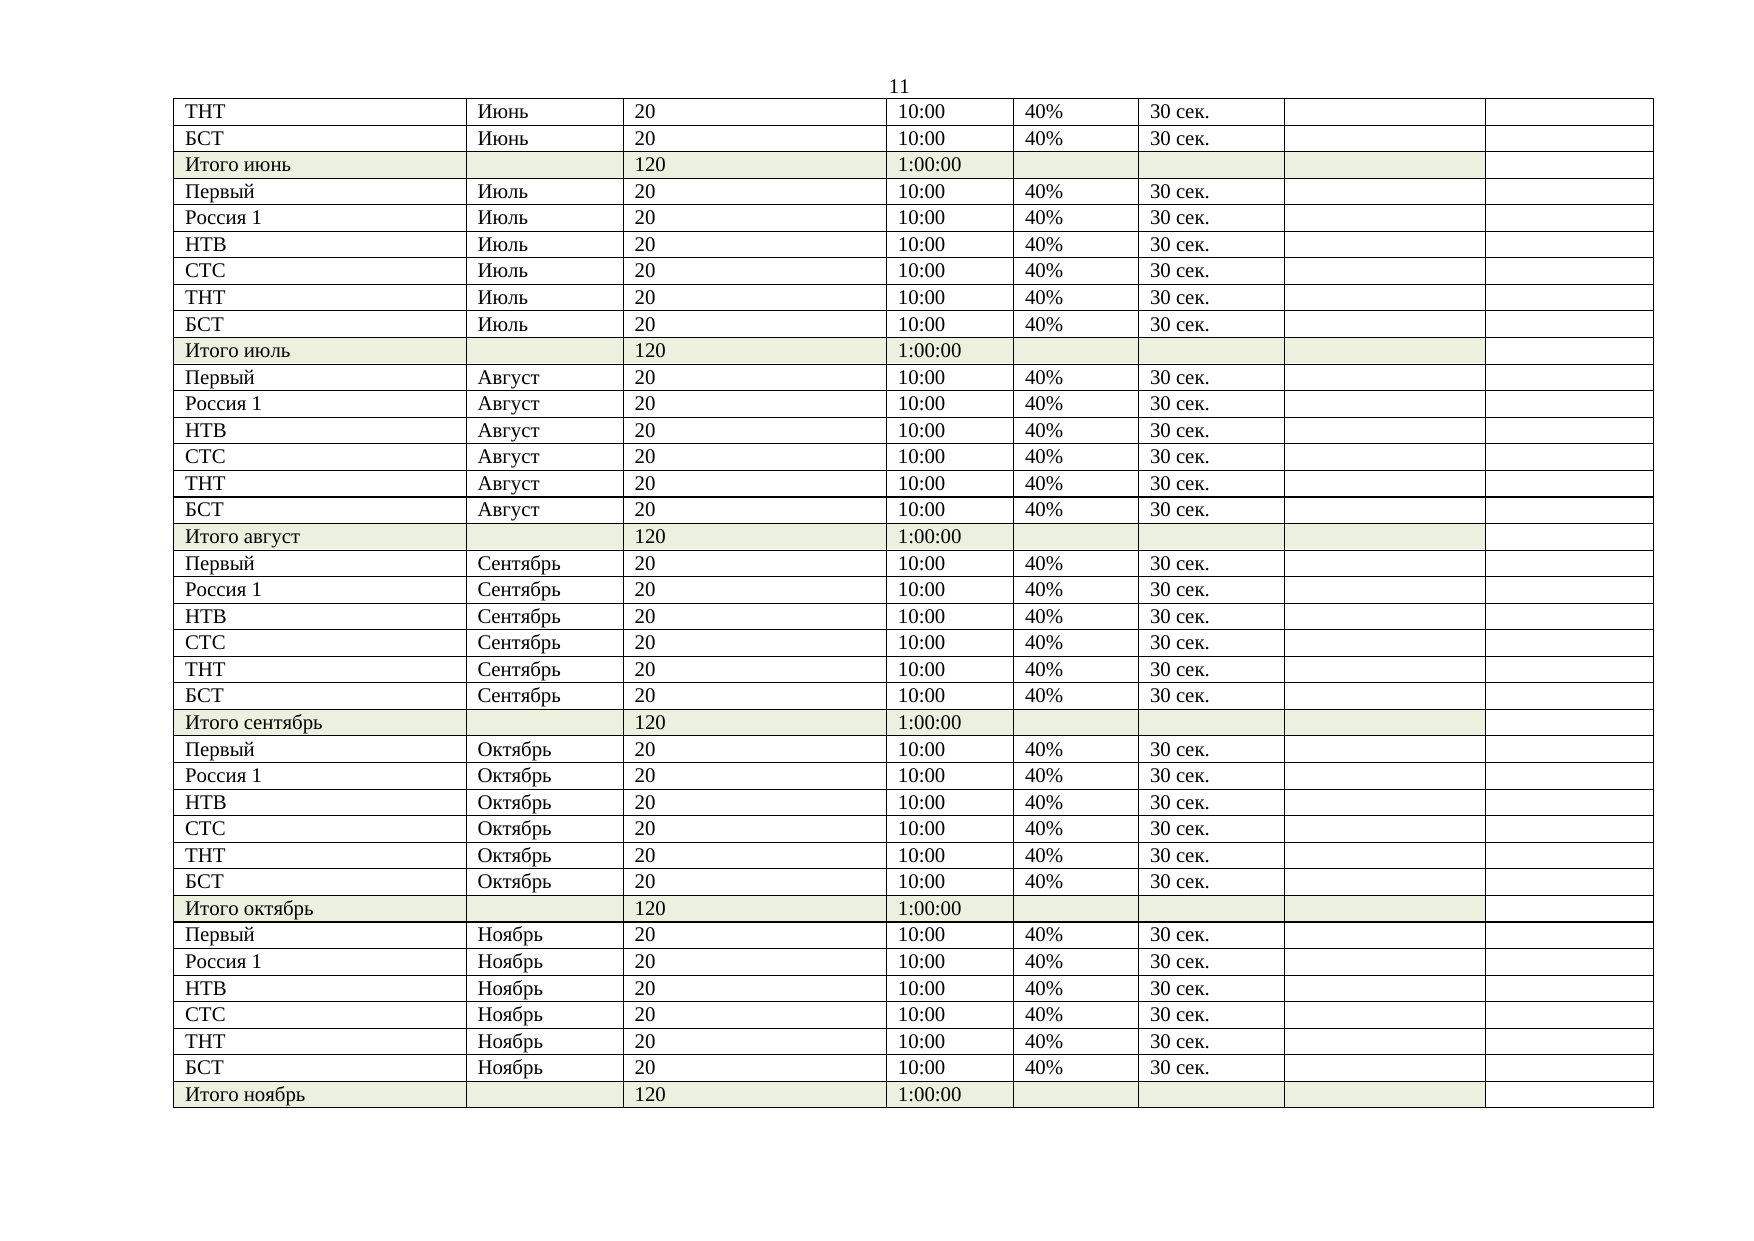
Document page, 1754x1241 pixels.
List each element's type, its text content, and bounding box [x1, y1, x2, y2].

table_cell [1285, 657, 1485, 682]
table_cell 10:00 [887, 577, 1013, 603]
table_cell [467, 1082, 623, 1107]
table_cell 30 сек. [1139, 630, 1284, 656]
table_cell Первый [174, 179, 466, 204]
table_cell Ноябрь [467, 949, 623, 974]
table_cell 40% [1014, 99, 1138, 124]
table_cell 40% [1014, 471, 1138, 496]
table_cell Сентябрь [467, 630, 623, 656]
table_cell 40% [1014, 630, 1138, 656]
table_cell Июль [467, 205, 623, 231]
table_cell 20 [624, 577, 886, 603]
table_cell [1486, 285, 1653, 310]
table_cell [1486, 99, 1653, 124]
table_cell 40% [1014, 736, 1138, 762]
table_cell [1486, 152, 1653, 178]
table_cell Июль [467, 311, 623, 337]
table_cell 30 сек. [1139, 311, 1284, 337]
table_cell 40% [1014, 949, 1138, 974]
table_cell 40% [1014, 498, 1138, 523]
table_cell 120 [624, 896, 886, 921]
table_cell 40% [1014, 976, 1138, 1001]
table_cell 10:00 [887, 923, 1013, 948]
table_cell 30 сек. [1139, 232, 1284, 257]
table_cell [1486, 630, 1653, 656]
table_cell [1285, 923, 1485, 948]
table_cell [1014, 1082, 1138, 1107]
table_cell Июль [467, 285, 623, 310]
table_cell [1654, 204, 1689, 231]
table_cell 10:00 [887, 630, 1013, 656]
table_cell НТВ [174, 232, 466, 257]
table_cell [1486, 790, 1653, 815]
table_cell Ноябрь [467, 1002, 623, 1028]
table_cell 40% [1014, 869, 1138, 895]
table_cell [1654, 125, 1689, 151]
table_cell [467, 524, 623, 549]
table_cell 20 [624, 471, 886, 496]
table_cell [1654, 975, 1689, 1001]
table_cell [1486, 338, 1653, 363]
table_cell [1654, 735, 1689, 762]
table_cell 1:00:00 [887, 1082, 1013, 1107]
table_cell 40% [1014, 444, 1138, 470]
table_cell 20 [624, 630, 886, 656]
table_cell 30 сек. [1139, 816, 1284, 842]
table_cell [467, 710, 623, 735]
table_cell [1654, 337, 1689, 363]
table_cell [1285, 604, 1485, 629]
table_cell 10:00 [887, 205, 1013, 231]
table_cell [1654, 576, 1689, 603]
table_cell 40% [1014, 1029, 1138, 1054]
table_cell [1285, 418, 1485, 443]
table_cell [1654, 656, 1689, 682]
table_cell ТНТ [174, 285, 466, 310]
table_cell [1486, 657, 1653, 682]
table_cell 40% [1014, 285, 1138, 310]
table_cell 30 сек. [1139, 1002, 1284, 1028]
table_cell 20 [624, 604, 886, 629]
table_cell 10:00 [887, 365, 1013, 390]
table_cell [1654, 603, 1689, 629]
table_cell Ноябрь [467, 1055, 623, 1081]
table_cell [1654, 868, 1689, 895]
table_cell [1285, 949, 1485, 974]
table_cell 20 [624, 976, 886, 1001]
table_cell 120 [624, 152, 886, 178]
table_cell 20 [624, 232, 886, 257]
table_cell 30 сек. [1139, 391, 1284, 417]
table_cell 20 [624, 205, 886, 231]
table_cell 40% [1014, 126, 1138, 151]
table_cell 30 сек. [1139, 657, 1284, 682]
table_cell 10:00 [887, 604, 1013, 629]
table_cell 20 [624, 763, 886, 788]
table_cell 10:00 [887, 444, 1013, 470]
table_cell [1285, 365, 1485, 390]
table_cell 40% [1014, 365, 1138, 390]
table_cell 10:00 [887, 657, 1013, 682]
table_cell Ноябрь [467, 976, 623, 1001]
table_cell Июль [467, 179, 623, 204]
table_cell 40% [1014, 1002, 1138, 1028]
table_cell [467, 896, 623, 921]
table_cell [1654, 815, 1689, 842]
table_cell Россия 1 [174, 205, 466, 231]
table_cell 10:00 [887, 1002, 1013, 1028]
table_cell 30 сек. [1139, 551, 1284, 576]
table_cell [1486, 232, 1653, 257]
table_cell Сентябрь [467, 551, 623, 576]
table_cell [1285, 498, 1485, 523]
table_cell [1014, 152, 1138, 178]
table_cell [1654, 1001, 1689, 1028]
table_cell 40% [1014, 205, 1138, 231]
table_cell 20 [624, 365, 886, 390]
table_cell [1285, 338, 1485, 363]
table_cell Август [467, 498, 623, 523]
table_cell 20 [624, 1029, 886, 1054]
table_cell [1654, 762, 1689, 788]
table_cell [1486, 816, 1653, 842]
table_cell [1285, 258, 1485, 284]
table_cell [1285, 444, 1485, 470]
table_cell [1486, 418, 1653, 443]
table_cell [1654, 417, 1689, 443]
table_cell 30 сек. [1139, 736, 1284, 762]
table_cell БСТ [174, 311, 466, 337]
table_cell [1285, 710, 1485, 735]
table_cell [1486, 1055, 1653, 1081]
table_cell [1285, 790, 1485, 815]
table_cell [1285, 391, 1485, 417]
table_cell Июнь [467, 99, 623, 124]
table_cell 40% [1014, 843, 1138, 868]
table_cell ТНТ [174, 1029, 466, 1054]
table_cell [1654, 550, 1689, 576]
table_cell 40% [1014, 683, 1138, 709]
table_cell 20 [624, 1002, 886, 1028]
table_cell [1654, 364, 1689, 390]
table_cell 20 [624, 418, 886, 443]
table_cell [1486, 577, 1653, 603]
table_cell [1486, 258, 1653, 284]
table_cell [1654, 948, 1689, 974]
table_cell [1285, 524, 1485, 549]
table_cell 20 [624, 285, 886, 310]
table_cell ТНТ [174, 99, 466, 124]
table_cell 40% [1014, 604, 1138, 629]
table_cell 10:00 [887, 498, 1013, 523]
table_cell [1654, 496, 1689, 523]
table_cell СТС [174, 630, 466, 656]
table_cell 10:00 [887, 471, 1013, 496]
table_cell [1285, 152, 1485, 178]
table_cell [1654, 789, 1689, 815]
table_cell Октябрь [467, 843, 623, 868]
table_cell Октябрь [467, 816, 623, 842]
table_cell 120 [624, 1082, 886, 1107]
table_cell 10:00 [887, 763, 1013, 788]
table_cell [1486, 923, 1653, 948]
table_cell [1654, 523, 1689, 549]
table_cell 20 [624, 498, 886, 523]
table_cell [1486, 179, 1653, 204]
table_cell [1486, 683, 1653, 709]
table_cell [1486, 311, 1653, 337]
table_cell 10:00 [887, 391, 1013, 417]
table_cell Август [467, 418, 623, 443]
table_cell Июль [467, 258, 623, 284]
table_cell 30 сек. [1139, 444, 1284, 470]
table_cell 40% [1014, 1055, 1138, 1081]
table_cell 1:00:00 [887, 338, 1013, 363]
table_cell [1654, 443, 1689, 470]
table_cell [1285, 683, 1485, 709]
table_cell 30 сек. [1139, 923, 1284, 948]
table_cell [1486, 551, 1653, 576]
table_cell [1486, 205, 1653, 231]
table_cell Сентябрь [467, 604, 623, 629]
table_cell 30 сек. [1139, 365, 1284, 390]
table_cell [1285, 763, 1485, 788]
table_cell Август [467, 471, 623, 496]
table_cell 20 [624, 99, 886, 124]
table_cell [1285, 179, 1485, 204]
table_cell 10:00 [887, 1029, 1013, 1054]
table_cell [1654, 682, 1689, 709]
table_cell [467, 338, 623, 363]
table_cell ТНТ [174, 657, 466, 682]
table_cell [1285, 311, 1485, 337]
table_cell Ноябрь [467, 1029, 623, 1054]
table_cell [1486, 498, 1653, 523]
table_cell НТВ [174, 976, 466, 1001]
table_cell [1285, 896, 1485, 921]
table_cell [1285, 843, 1485, 868]
table_cell 20 [624, 949, 886, 974]
table_cell [1014, 896, 1138, 921]
table_cell [1486, 869, 1653, 895]
table_cell 20 [624, 657, 886, 682]
table_cell [1139, 152, 1284, 178]
table_cell 30 сек. [1139, 285, 1284, 310]
table_cell 30 сек. [1139, 418, 1284, 443]
table_cell 40% [1014, 790, 1138, 815]
table_cell 120 [624, 338, 886, 363]
table_cell 30 сек. [1139, 683, 1284, 709]
table_cell 10:00 [887, 551, 1013, 576]
table_cell 1:00:00 [887, 524, 1013, 549]
table_cell 30 сек. [1139, 976, 1284, 1001]
table_cell 10:00 [887, 683, 1013, 709]
table_cell [1486, 736, 1653, 762]
table_cell [1285, 816, 1485, 842]
table_cell 20 [624, 923, 886, 948]
table_cell [1139, 338, 1284, 363]
table_cell [1654, 178, 1689, 204]
table_cell 40% [1014, 577, 1138, 603]
table_cell Россия 1 [174, 949, 466, 974]
table_cell 1:00:00 [887, 896, 1013, 921]
table_cell НТВ [174, 604, 466, 629]
table_cell 10:00 [887, 790, 1013, 815]
table_cell [1139, 710, 1284, 735]
table_cell СТС [174, 258, 466, 284]
table_cell 20 [624, 126, 886, 151]
table_cell [467, 152, 623, 178]
table_cell БСТ [174, 869, 466, 895]
table_cell СТС [174, 444, 466, 470]
table_cell 20 [624, 551, 886, 576]
table_cell Сентябрь [467, 577, 623, 603]
table_cell [1285, 99, 1485, 124]
table_cell 30 сек. [1139, 790, 1284, 815]
table_cell [1654, 98, 1689, 124]
table_cell [1654, 390, 1689, 417]
table_cell Россия 1 [174, 577, 466, 603]
table_cell Август [467, 391, 623, 417]
table_cell [1486, 126, 1653, 151]
table_cell 40% [1014, 763, 1138, 788]
table_cell Первый [174, 736, 466, 762]
table_cell 20 [624, 179, 886, 204]
table_cell [1654, 921, 1689, 948]
table_cell 10:00 [887, 179, 1013, 204]
table_cell [1654, 284, 1689, 310]
table_cell [1486, 444, 1653, 470]
table_cell [1654, 895, 1689, 921]
table_cell 30 сек. [1139, 99, 1284, 124]
table_cell [1285, 1002, 1485, 1028]
table_cell [1285, 1055, 1485, 1081]
table_cell [1014, 710, 1138, 735]
table_cell 30 сек. [1139, 949, 1284, 974]
table_cell 120 [624, 710, 886, 735]
table_cell СТС [174, 816, 466, 842]
table_cell [1654, 1028, 1689, 1054]
table_cell 120 [624, 524, 886, 549]
table_cell 10:00 [887, 1055, 1013, 1081]
table_cell [1654, 151, 1689, 178]
table_cell БСТ [174, 126, 466, 151]
table_cell [1654, 629, 1689, 656]
table_cell 30 сек. [1139, 471, 1284, 496]
table_cell [1654, 1054, 1689, 1081]
table_cell 30 сек. [1139, 604, 1284, 629]
table_cell ТНТ [174, 843, 466, 868]
table_cell 20 [624, 843, 886, 868]
table_cell [1654, 470, 1689, 496]
table_cell Октябрь [467, 736, 623, 762]
table_cell 30 сек. [1139, 1029, 1284, 1054]
table_cell Сентябрь [467, 657, 623, 682]
table_cell Июль [467, 232, 623, 257]
table_cell [1285, 1082, 1485, 1107]
table_cell Первый [174, 551, 466, 576]
table_cell [1486, 471, 1653, 496]
table_cell 40% [1014, 923, 1138, 948]
table_cell 10:00 [887, 869, 1013, 895]
table_cell [1486, 1002, 1653, 1028]
table_cell Август [467, 365, 623, 390]
table_cell 20 [624, 258, 886, 284]
table_cell [1285, 205, 1485, 231]
table_cell 40% [1014, 657, 1138, 682]
table_cell [1285, 976, 1485, 1001]
table_cell 40% [1014, 258, 1138, 284]
table_cell [1654, 1081, 1689, 1107]
table_cell [1014, 338, 1138, 363]
table_cell Россия 1 [174, 763, 466, 788]
table_cell Июнь [467, 126, 623, 151]
table_cell 40% [1014, 232, 1138, 257]
table_cell 10:00 [887, 126, 1013, 151]
table_cell 30 сек. [1139, 258, 1284, 284]
table_cell 40% [1014, 391, 1138, 417]
table_cell 40% [1014, 551, 1138, 576]
table_cell 10:00 [887, 949, 1013, 974]
table_cell [1139, 524, 1284, 549]
table_cell Первый [174, 923, 466, 948]
table_cell 20 [624, 1055, 886, 1081]
table_cell 40% [1014, 418, 1138, 443]
table_cell [1285, 471, 1485, 496]
table_cell 10:00 [887, 418, 1013, 443]
table_cell 30 сек. [1139, 577, 1284, 603]
table_cell [1285, 736, 1485, 762]
table_cell Итого сентябрь [174, 710, 466, 735]
table_cell 20 [624, 444, 886, 470]
table_cell [1486, 604, 1653, 629]
table_cell [1654, 709, 1689, 735]
table_cell 10:00 [887, 816, 1013, 842]
table_cell 10:00 [887, 232, 1013, 257]
table_cell [1285, 577, 1485, 603]
table_cell Итого август [174, 524, 466, 549]
table_cell 10:00 [887, 311, 1013, 337]
table_cell [1139, 896, 1284, 921]
table_cell 20 [624, 311, 886, 337]
table_cell [1014, 524, 1138, 549]
table_cell 10:00 [887, 736, 1013, 762]
table_cell [1285, 551, 1485, 576]
table_cell [1654, 257, 1689, 284]
table_cell [1654, 310, 1689, 337]
table_cell 10:00 [887, 843, 1013, 868]
table_cell НТВ [174, 418, 466, 443]
table_cell СТС [174, 1002, 466, 1028]
table_cell [1285, 1029, 1485, 1054]
table_cell [1486, 524, 1653, 549]
table_cell 30 сек. [1139, 1055, 1284, 1081]
table_cell 1:00:00 [887, 152, 1013, 178]
table_cell [1285, 232, 1485, 257]
table_cell [1139, 1082, 1284, 1107]
table_cell Октябрь [467, 763, 623, 788]
table_cell Итого июль [174, 338, 466, 363]
table_cell 40% [1014, 179, 1138, 204]
table_cell 20 [624, 816, 886, 842]
table_cell Октябрь [467, 790, 623, 815]
table_cell 20 [624, 391, 886, 417]
table_cell [1285, 126, 1485, 151]
table_cell [1285, 285, 1485, 310]
table_cell 30 сек. [1139, 205, 1284, 231]
table_cell 10:00 [887, 285, 1013, 310]
table_cell 20 [624, 736, 886, 762]
table_cell Сентябрь [467, 683, 623, 709]
table_cell 30 сек. [1139, 869, 1284, 895]
table_cell 40% [1014, 816, 1138, 842]
table_cell 30 сек. [1139, 126, 1284, 151]
table_cell БСТ [174, 683, 466, 709]
table_cell [1486, 1029, 1653, 1054]
table_cell Итого октябрь [174, 896, 466, 921]
table_cell [1486, 976, 1653, 1001]
table_cell 30 сек. [1139, 763, 1284, 788]
table_cell [1486, 391, 1653, 417]
table_cell Итого июнь [174, 152, 466, 178]
table_cell 40% [1014, 311, 1138, 337]
table_cell Россия 1 [174, 391, 466, 417]
table_cell НТВ [174, 790, 466, 815]
table_cell [1486, 365, 1653, 390]
table_cell [1654, 231, 1689, 257]
table_cell [1486, 949, 1653, 974]
table_cell 30 сек. [1139, 498, 1284, 523]
table_cell 30 сек. [1139, 843, 1284, 868]
table_cell БСТ [174, 498, 466, 523]
table_cell [1486, 763, 1653, 788]
table_cell 20 [624, 683, 886, 709]
table_cell 20 [624, 790, 886, 815]
table_cell 10:00 [887, 976, 1013, 1001]
table_cell 10:00 [887, 99, 1013, 124]
table_cell [1486, 710, 1653, 735]
table_cell Итого ноябрь [174, 1082, 466, 1107]
table_cell ТНТ [174, 471, 466, 496]
table_cell Август [467, 444, 623, 470]
table_cell 30 сек. [1139, 179, 1284, 204]
table_cell [1285, 630, 1485, 656]
table_cell [1486, 843, 1653, 868]
table_cell Первый [174, 365, 466, 390]
table_cell БСТ [174, 1055, 466, 1081]
table_cell [1486, 1082, 1653, 1107]
table_cell 1:00:00 [887, 710, 1013, 735]
table_cell Октябрь [467, 869, 623, 895]
table_cell [1486, 896, 1653, 921]
table_cell 10:00 [887, 258, 1013, 284]
table_cell 20 [624, 869, 886, 895]
table_cell [1285, 869, 1485, 895]
table_cell [1654, 842, 1689, 868]
table_cell Ноябрь [467, 923, 623, 948]
